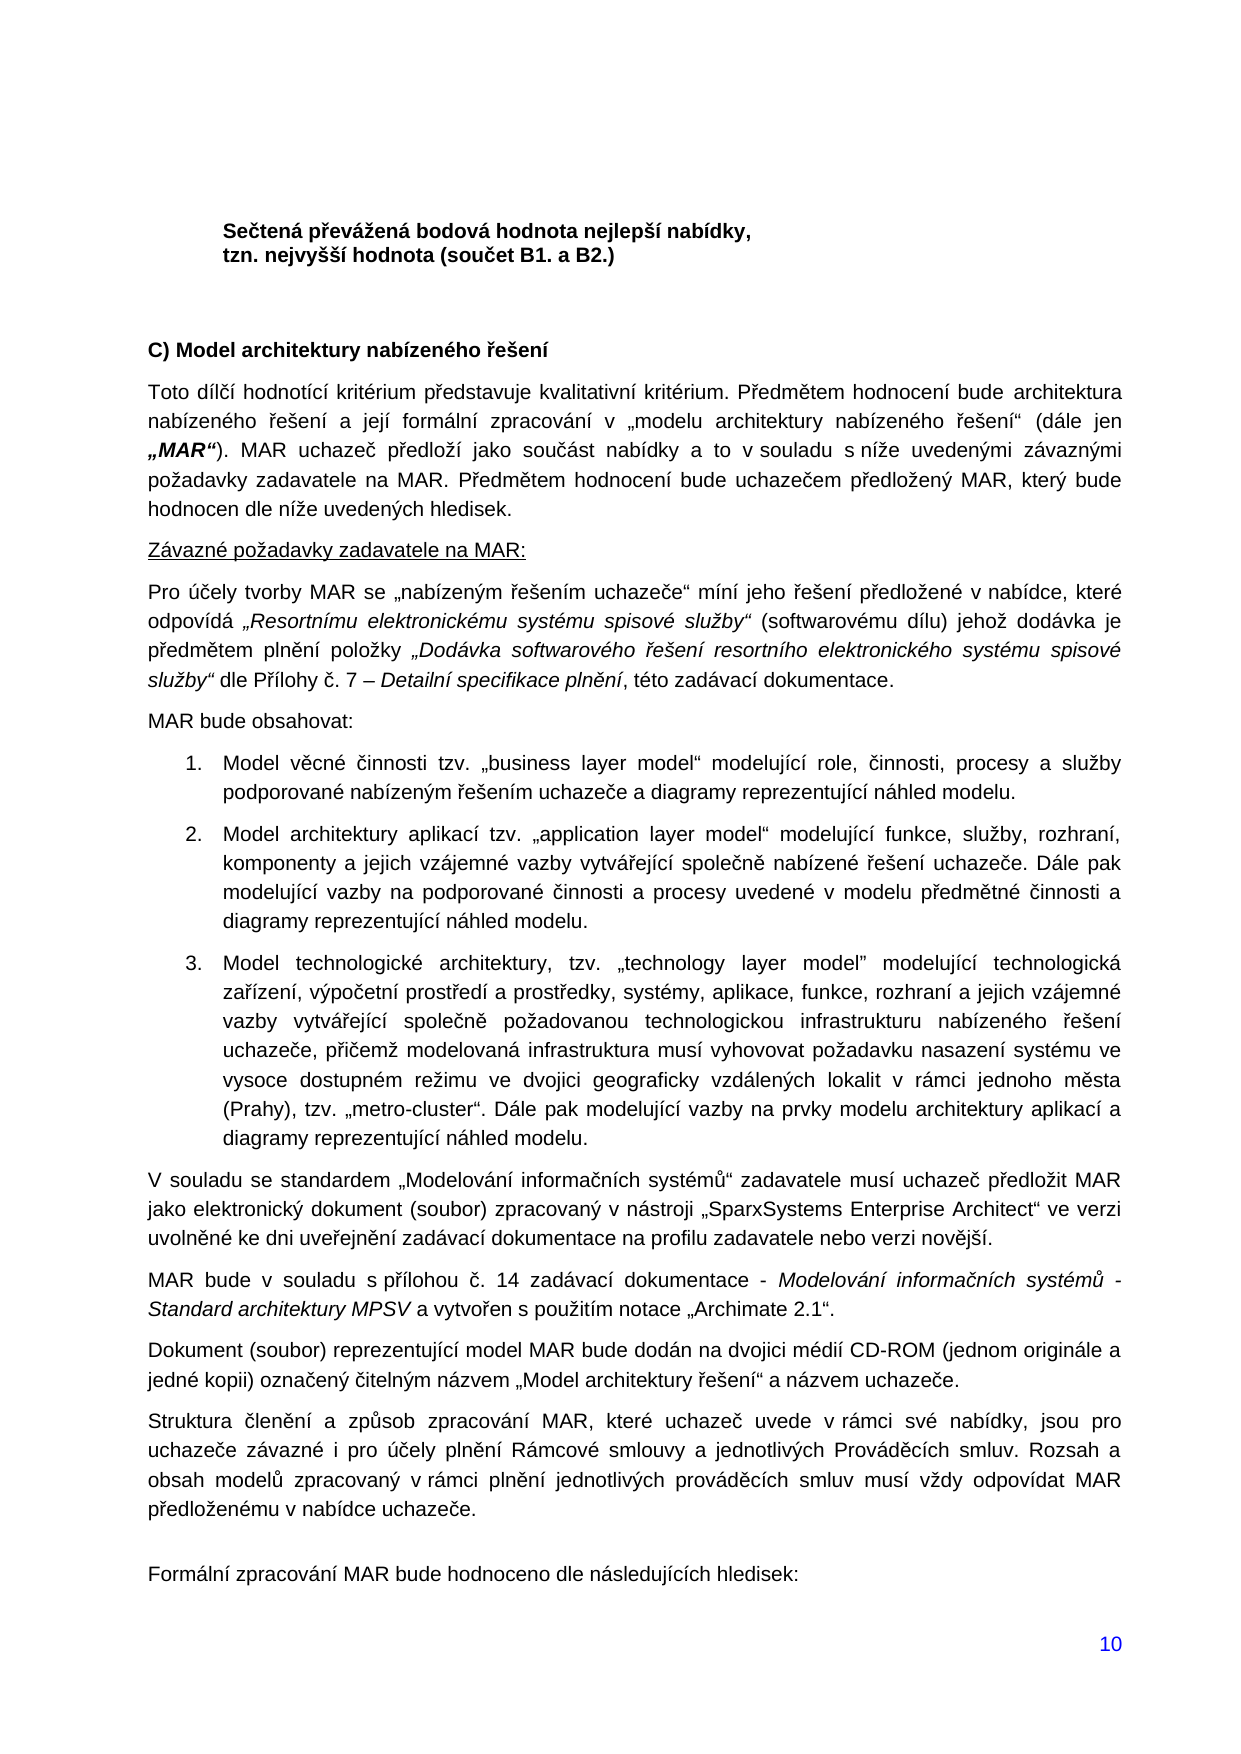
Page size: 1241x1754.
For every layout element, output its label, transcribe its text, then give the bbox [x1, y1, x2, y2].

text Závazné požadavky zadavatele na MAR: [148, 533, 1122, 562]
list Model technologické architektury, tzv. „technology layer model” modelující technologická zařízení, výpočetní prostředí a prostředky, systémy, aplikace, funkce, rozhraní a jejich vzájemné vazby vytvářející společně požadovanou technologickou infrastrukturu nabízeného řešení uchazeče, přičemž modelovaná infrastruktura musí vyhovovat požadavku nasazení systému ve vysoce dostupném režimu ve dvojici geograficky vzdálených lokalit v rámci jednoho města (Prahy), tzv. „metro-cluster“. Dále pak modelující vazby na prvky modelu architektury aplikací a diagramy reprezentující náhled modelu. [185, 946, 1122, 1150]
text C) Model architektury nabízeného řešení [148, 338, 1004, 362]
list Model architektury aplikací tzv. „application layer model“ modelující funkce, služby, rozhraní, komponenty a jejich vzájemné vazby vytvářející společně nabízené řešení uchazeče. Dále pak modelující vazby na podporované činnosti a procesy uvedené v modelu předmětné činnosti a diagramy reprezentující náhled modelu. [185, 816, 1122, 933]
list Sečtená převážená bodová hodnota nejlepší nabídky, [223, 218, 1004, 242]
list Model věcné činnosti tzv. „business layer model“ modelující role, činnosti, procesy a služby podporované nabízeným řešením uchazeče a diagramy reprezentující náhled modelu. [185, 746, 1122, 804]
text Dokument (soubor) reprezentující model MAR bude dodán na dvojici médií CD-ROM (jednom originále a jedné kopii) označený čitelným názvem „Model architektury řešení“ a názvem uchazeče. [148, 1333, 1122, 1391]
text Formální zpracování MAR bude hodnoceno dle následujících hledisek: [148, 1562, 1122, 1586]
text Toto dílčí hodnotící kritérium představuje kvalitativní kritérium. Předmětem hodnocení bude architektura nabízeného řešení a její formální zpracování v „modelu architektury nabízeného řešení“ (dále jen „MAR“). MAR uchazeč předloží jako součást nabídky a to v souladu s níže uvedenými závaznými požadavky zadavatele na MAR. Předmětem hodnocení bude uchazečem předložený MAR, který bude hodnocen dle níže uvedených hledisek. [148, 375, 1122, 521]
text MAR bude v souladu s přílohou č. 14 zadávací dokumentace - Modelování informačních systémů - Standard architektury MPSV a vytvořen s použitím notace „Archimate 2.1“. [148, 1262, 1122, 1321]
text Pro účely tvorby MAR se „nabízeným řešením uchazeče“ míní jeho řešení předložené v nabídce, které odpovídá „Resortnímu elektronickému systému spisové služby“ (softwarovému dílu) jehož dodávka je předmětem plnění položky „Dodávka softwarového řešení resortního elektronického systému spisové služby“ dle Přílohy č. 7 – Detailní specifikace plnění, této zadávací dokumentace. [148, 575, 1122, 691]
list tzn. nejvyšší hodnota (součet B1. a B2.) [223, 242, 1004, 266]
text V souladu se standardem „Modelování informačních systémů“ zadavatele musí uchazeč předložit MAR jako elektronický dokument (soubor) zpracovaný v nástroji „SparxSystems Enterprise Architect“ ve verzi uvolněné ke dni uveřejnění zadávací dokumentace na profilu zadavatele nebo verzi novější. [148, 1162, 1122, 1250]
text MAR bude obsahovat: [148, 704, 1122, 733]
text Struktura členění a způsob zpracování MAR, které uchazeč uvede v rámci své nabídky, jsou pro uchazeče závazné i pro účely plnění Rámcové smlouvy a jednotlivých Prováděcích smluv. Rozsah a obsah modelů zpracovaný v rámci plnění jednotlivých prováděcích smluv musí vždy odpovídat MAR předloženému v nabídce uchazeče. [148, 1404, 1122, 1521]
